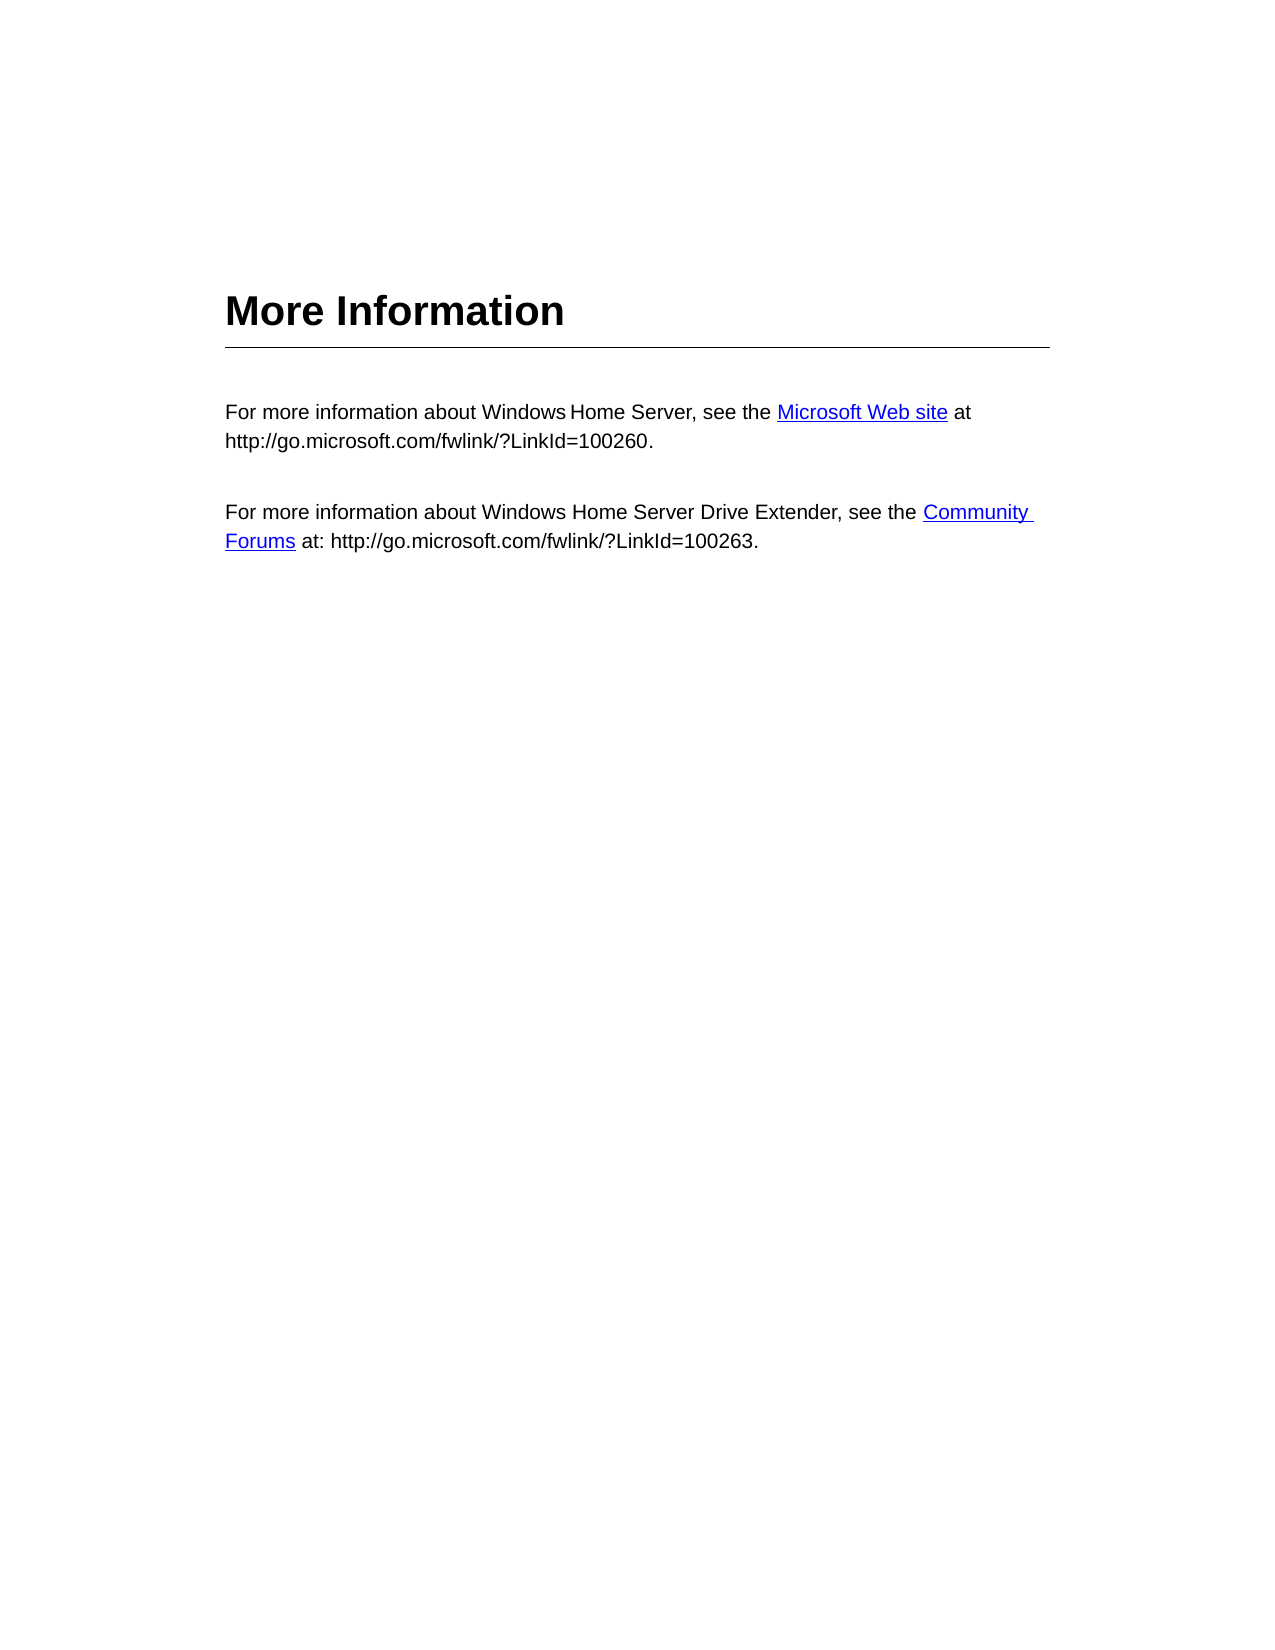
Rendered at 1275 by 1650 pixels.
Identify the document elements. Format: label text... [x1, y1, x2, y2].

subtitle More Information [225, 286, 1050, 347]
text For more information about Windows Home Server Drive Extender, see the Community Forums at: http://go.microsoft.com/fwlink/?LinkId=100263. [225, 496, 1050, 554]
text For more information about Windows Home Server, see the Microsoft Web site at http://go.microsoft.com/fwlink/?LinkId=100260. [225, 396, 1050, 454]
